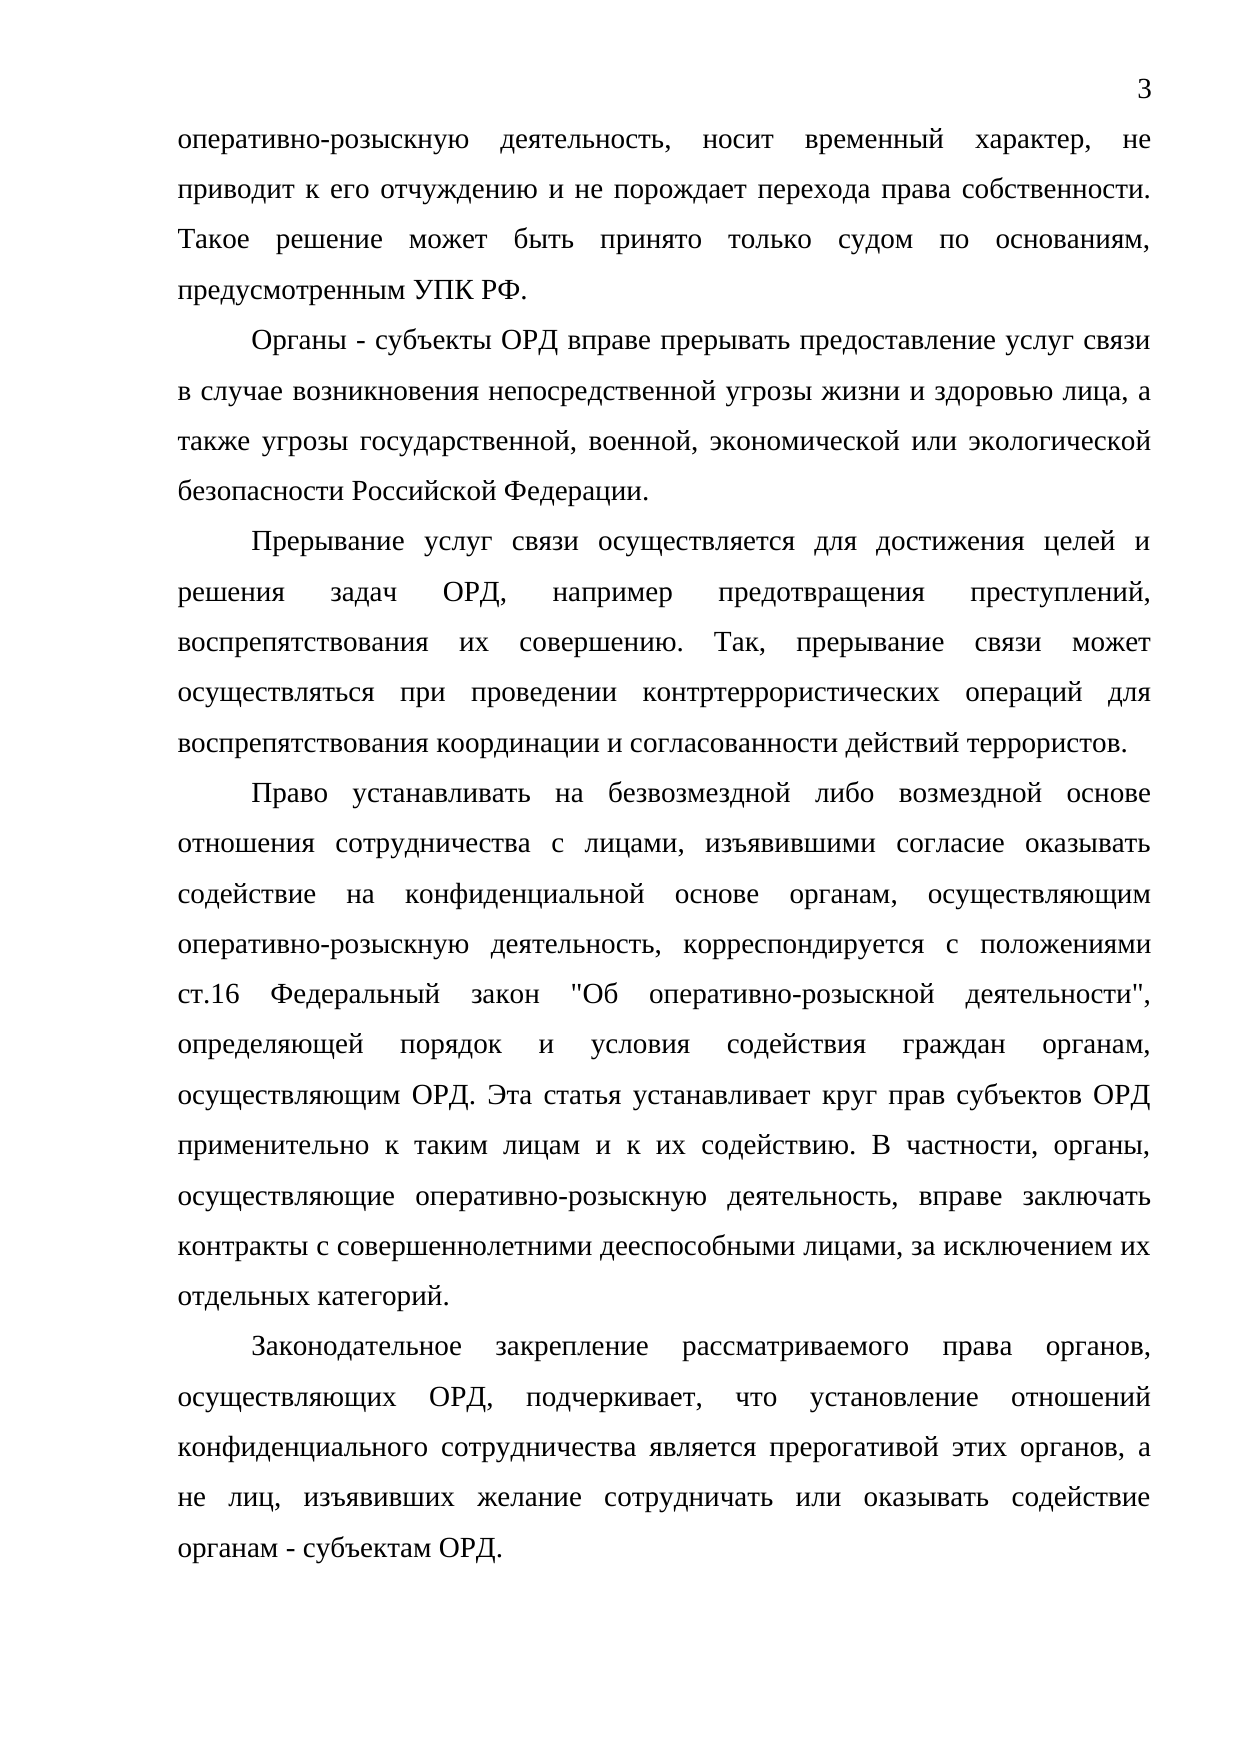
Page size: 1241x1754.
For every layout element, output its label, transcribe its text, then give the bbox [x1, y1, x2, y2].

text Право устанавливать на безвозмездной либо возмездной основе отношения сотрудничества с лицами, изъявившими согласие оказывать содействие на конфиденциальной основе органам, осуществляющим оперативно-розыскную деятельность, корреспондируется с положениями ст.16 Федеральный закон "Об оперативно-розыскной деятельности", определяющей порядок и условия содействия граждан органам, осуществляющим ОРД. Эта статья устанавливает круг прав субъектов ОРД применительно к таким лицам и к их содействию. В частности, органы, осуществляющие оперативно-розыскную деятельность, вправе заключать контракты с совершеннолетними дееспособными лицами, за исключением их отдельных категорий. [177, 775, 1152, 1312]
text Законодательное закрепление рассматриваемого права органов, осуществляющих ОРД, подчеркивает, что установление отношений конфиденциального сотрудничества является прерогативой этих органов, а не лиц, изъявивших желание сотрудничать или оказывать содействие органам - субъектам ОРД. [177, 1328, 1152, 1563]
text Органы - субъекты ОРД вправе прерывать предоставление услуг связи в случае возникновения непосредственной угрозы жизни и здоровью лица, а также угрозы государственной, военной, экономической или экологической безопасности Российской Федерации. [177, 322, 1152, 507]
text Прерывание услуг связи осуществляется для достижения целей и решения задач ОРД, например предотвращения преступлений, воспрепятствования их совершению. Так, прерывание связи может осуществляться при проведении контртеррористических операций для воспрепятствования координации и согласованности действий террористов. [177, 523, 1152, 758]
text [177, 121, 1152, 306]
